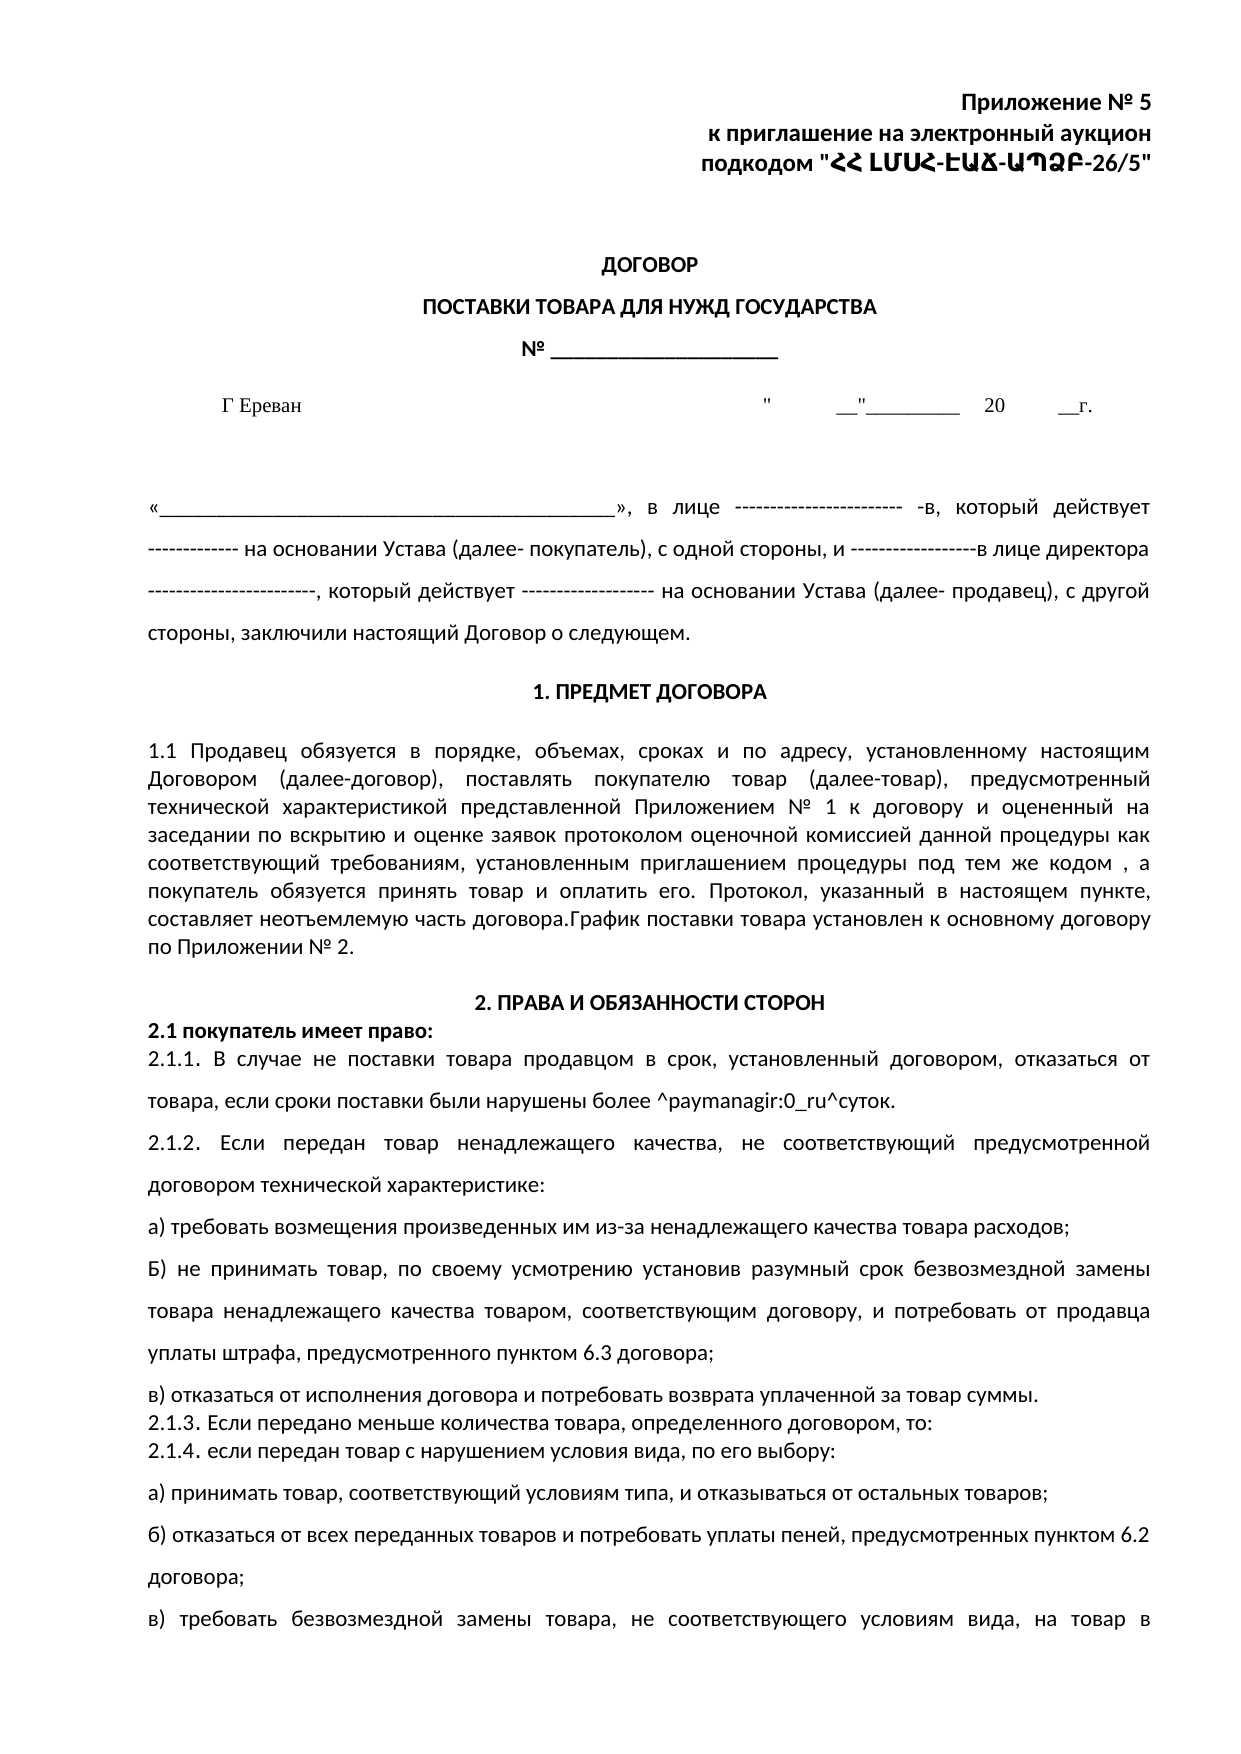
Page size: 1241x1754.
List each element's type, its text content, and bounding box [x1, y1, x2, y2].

text № ____________________ [148, 334, 1152, 362]
text ДОГОВОР [148, 251, 1152, 278]
list 2.1.2․ Если передан товар ненадлежащего качества, не соответствующий предусмотренной договором технической характеристике: [148, 1128, 1152, 1198]
table_header Г Ереван [136, 393, 620, 434]
list б) отказаться от всех переданных товаров и потребовать уплаты пеней, предусмотренных пунктом 6.2 договора; [148, 1520, 1152, 1590]
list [148, 1604, 1152, 1632]
text «________________________________________», в лице ------------------------ -в, который действует ------------- на основании Устава (далее- покупатель), с одной стороны, и ------------------в лице директора ------------------------, который действует ------------------- на основании Устава (далее- продавец), с другой стороны, заключили настоящий Договор о следующем. [148, 492, 1152, 646]
text 2.1 покупатель имеет право: [148, 1016, 1152, 1044]
list 2.1.1․ В случае не поставки товара продавцом в срок, установленный договором, отказаться от товара, если сроки поставки были нарушены более ^paymanagir:0_ru^суток. [148, 1044, 1152, 1114]
text 2.1.3․ Если передано меньше количества товара, определенного договором, то: [148, 1408, 1152, 1436]
text ПОСТАВКИ ТОВАРА ДЛЯ НУЖД ГОСУДАРСТВА [148, 292, 1152, 321]
list Б) не принимать товар, по своему усмотрению установив разумный срок безвозмездной замены товара ненадлежащего качества товаром, соответствующим договору, и потребовать от продавца уплаты штрафа, предусмотренного пунктом 6.3 договора; [148, 1254, 1152, 1366]
text 1.1 Продавец обязуется в порядке, объемах, сроках и по адресу, установленному настоящим Договором (далее-договор), поставлять покупателю товар (далее-товар), предусмотренный технической характеристикой представленной Приложением № 1 к договору и оцененный на заседании по вскрытию и оценке заявок протоколом оценочной комиссией данной процедуры как соответствующий требованиям, установленным приглашением процедуры под тем же кодом , а покупатель обязуется принять товар и оплатить его. Протокол, указанный в настоящем пункте, составляет неотъемлемую часть договора.График поставки товара установлен к основному договору по Приложении № 2. [148, 736, 1152, 960]
table_header " __"_________ 20 __г. [620, 393, 1104, 434]
text подкодом "ՀՀ ԼՄՍՀ-ԷԱՃ-ԱՊՁԲ-26/5" [177, 147, 1152, 178]
text в) отказаться от исполнения договора и потребовать возврата уплаченной за товар суммы. [148, 1380, 1152, 1408]
list 2. ПРАВА И ОБЯЗАННОСТИ СТОРОН [148, 988, 1152, 1016]
text к приглашение на электронный аукцион [177, 117, 1152, 147]
list а) принимать товар, соответствующий условиям типа, и отказываться от остальных товаров; [148, 1478, 1152, 1506]
text Приложение № 5 [148, 86, 1152, 117]
list 2.1.4․ если передан товар с нарушением условия вида, по его выбору: [148, 1436, 1152, 1464]
list а) требовать возмещения произведенных им из-за ненадлежащего качества товара расходов; [148, 1212, 1152, 1240]
text 1. ПРЕДМЕТ ДОГОВОРА [148, 677, 1152, 705]
